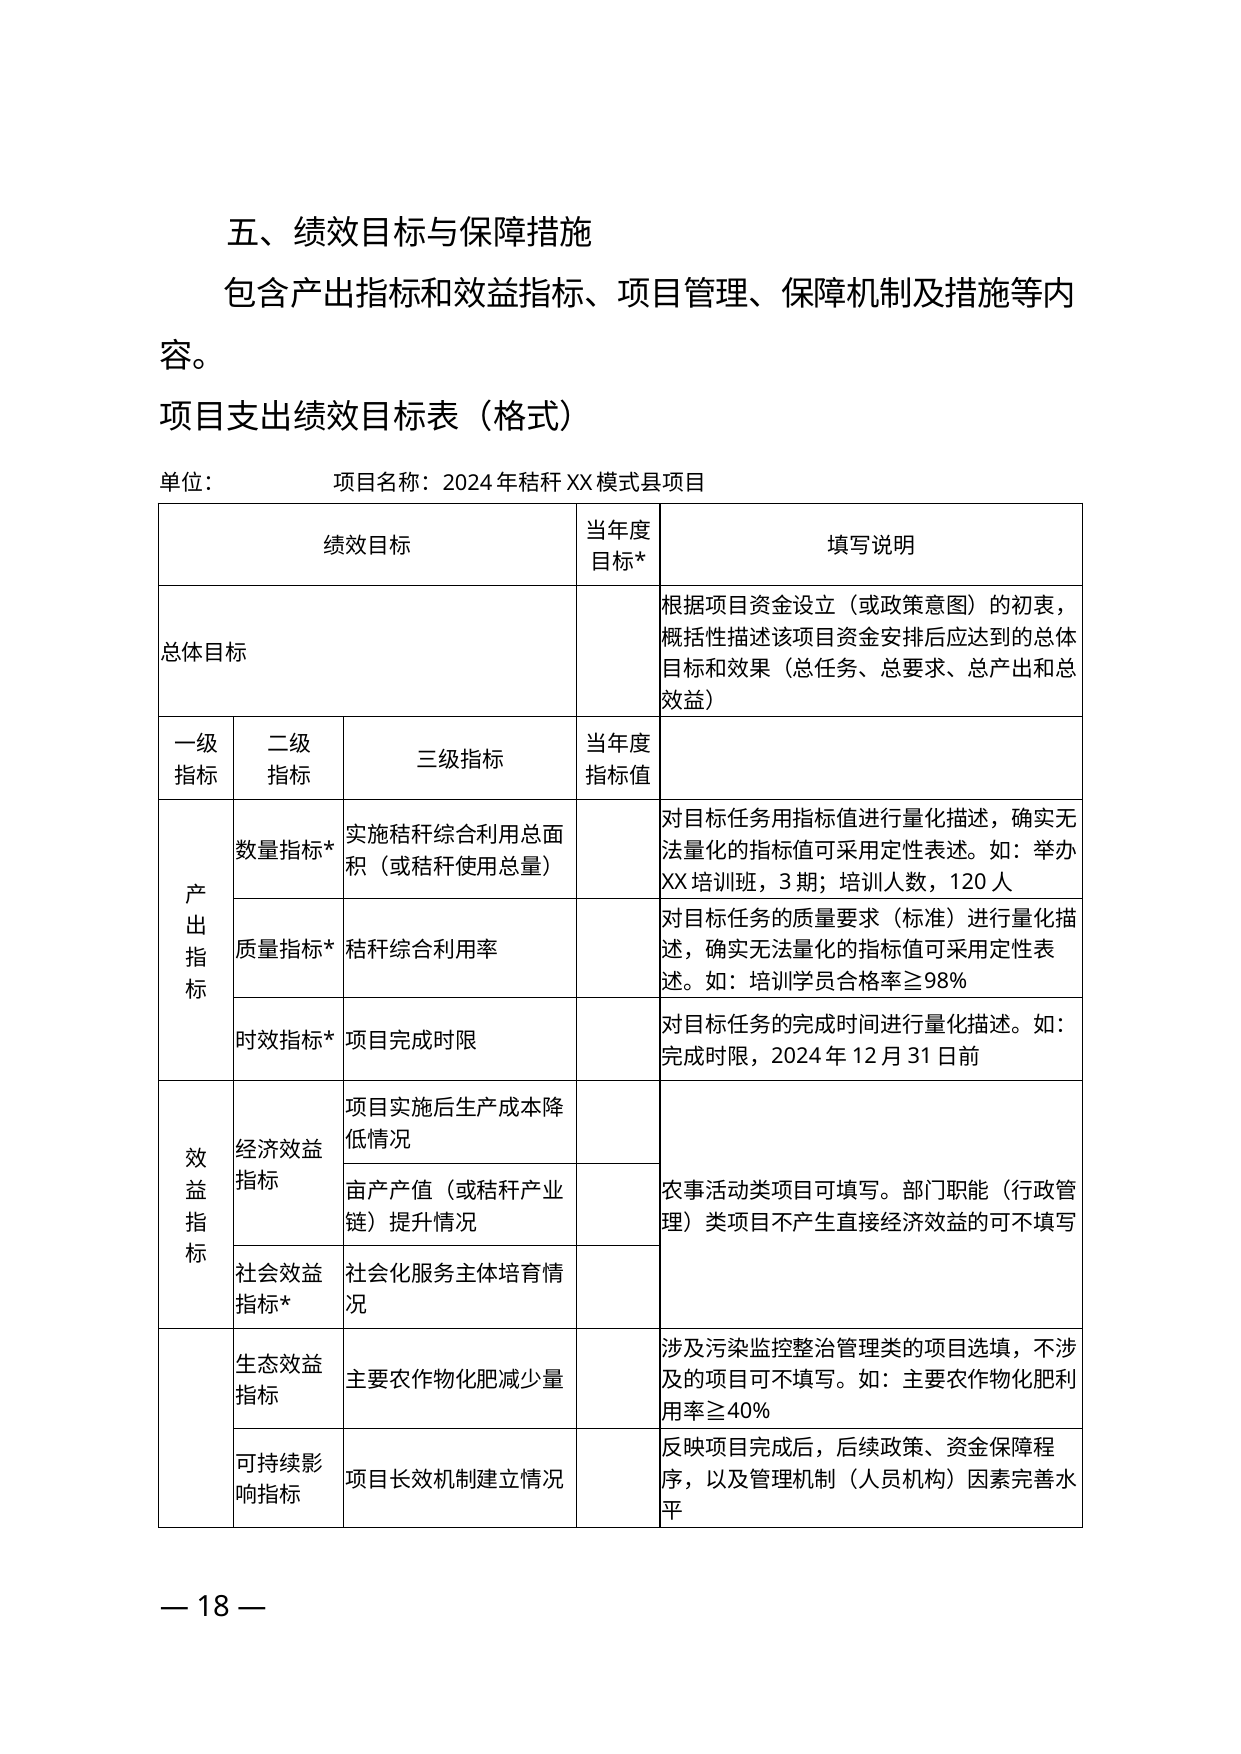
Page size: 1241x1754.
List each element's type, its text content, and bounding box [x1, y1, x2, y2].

table_cell 经济效益指标 [234, 1081, 343, 1245]
table_cell 秸秆综合利用率 [344, 899, 576, 997]
table_cell 产 出 指 标 [159, 800, 233, 1080]
table_cell [577, 586, 659, 716]
table_cell 项目长效机制建立情况 [344, 1429, 576, 1527]
table_cell [577, 1246, 659, 1328]
table_cell 根据项目资金设立（或政策意图）的初衷，概括性描述该项目资金安排后应达到的总体目标和效果（总任务、总要求、总产出和总效益） [661, 586, 1082, 716]
table_cell 二级 指标 [234, 717, 343, 799]
table_cell 实施秸秆综合利用总面积（或秸秆使用总量） [344, 800, 576, 898]
table_cell 反映项目完成后，后续政策、资金保障程序，以及管理机制（人员机构）因素完善水平 [661, 1429, 1082, 1527]
table_cell [661, 717, 1082, 799]
text 包含产出指标和效益指标、项目管理、保障机制及措施等内容。 [159, 257, 1081, 379]
table_cell 涉及污染监控整治管理类的项目选填，不涉及的项目可不填写。如：主要农作物化肥利用率≧40% [661, 1329, 1082, 1427]
table_cell 对目标任务的质量要求（标准）进行量化描述，确实无法量化的指标值可采用定性表述。如：培训学员合格率≧98% [661, 899, 1082, 997]
text 项目支出绩效目标表（格式） [159, 379, 1081, 441]
table_header 填写说明 [661, 504, 1082, 585]
table_cell 数量指标* [234, 800, 343, 898]
table_cell 时效指标* [234, 998, 343, 1080]
table_cell 一级 指标 [159, 717, 233, 799]
table_cell 项目完成时限 [344, 998, 576, 1080]
table_cell 可持续影响指标 [234, 1429, 343, 1527]
text 五、绩效目标与保障措施 [159, 195, 1081, 257]
table_cell 质量指标* [234, 899, 343, 997]
table_cell 效 益 指 标 [159, 1081, 233, 1328]
table_header 当年度 目标* [577, 504, 659, 585]
table_header 绩效目标 [159, 504, 576, 585]
table_cell [577, 1329, 659, 1427]
table_cell 对目标任务用指标值进行量化描述，确实无法量化的指标值可采用定性表述。如：举办XX培训班，3期；培训人数，120人 [661, 800, 1082, 898]
table_cell [577, 998, 659, 1080]
table_cell [577, 1429, 659, 1527]
table_cell 农事活动类项目可填写。部门职能（行政管理）类项目不产生直接经济效益的可不填写 [661, 1081, 1082, 1328]
text 单位： 项目名称：2024年秸秆XX模式县项目 [159, 441, 1081, 502]
table_cell [577, 800, 659, 898]
table_cell 亩产产值（或秸秆产业链）提升情况 [344, 1164, 576, 1245]
table_cell 总体目标 [159, 586, 576, 716]
table_cell [159, 1329, 233, 1527]
table_cell 项目实施后生产成本降低情况 [344, 1081, 576, 1163]
table_cell 社会化服务主体培育情况 [344, 1246, 576, 1328]
table_cell [577, 899, 659, 997]
table_cell [577, 1081, 659, 1163]
table_cell [577, 1164, 659, 1245]
table_cell 生态效益指标 [234, 1329, 343, 1427]
table_cell 社会效益指标* [234, 1246, 343, 1328]
table_cell 三级指标 [344, 717, 576, 799]
table_cell 当年度 指标值 [577, 717, 659, 799]
table_cell 主要农作物化肥减少量 [344, 1329, 576, 1427]
table_cell 对目标任务的完成时间进行量化描述。如：完成时限，2024年12月31日前 [661, 998, 1082, 1080]
